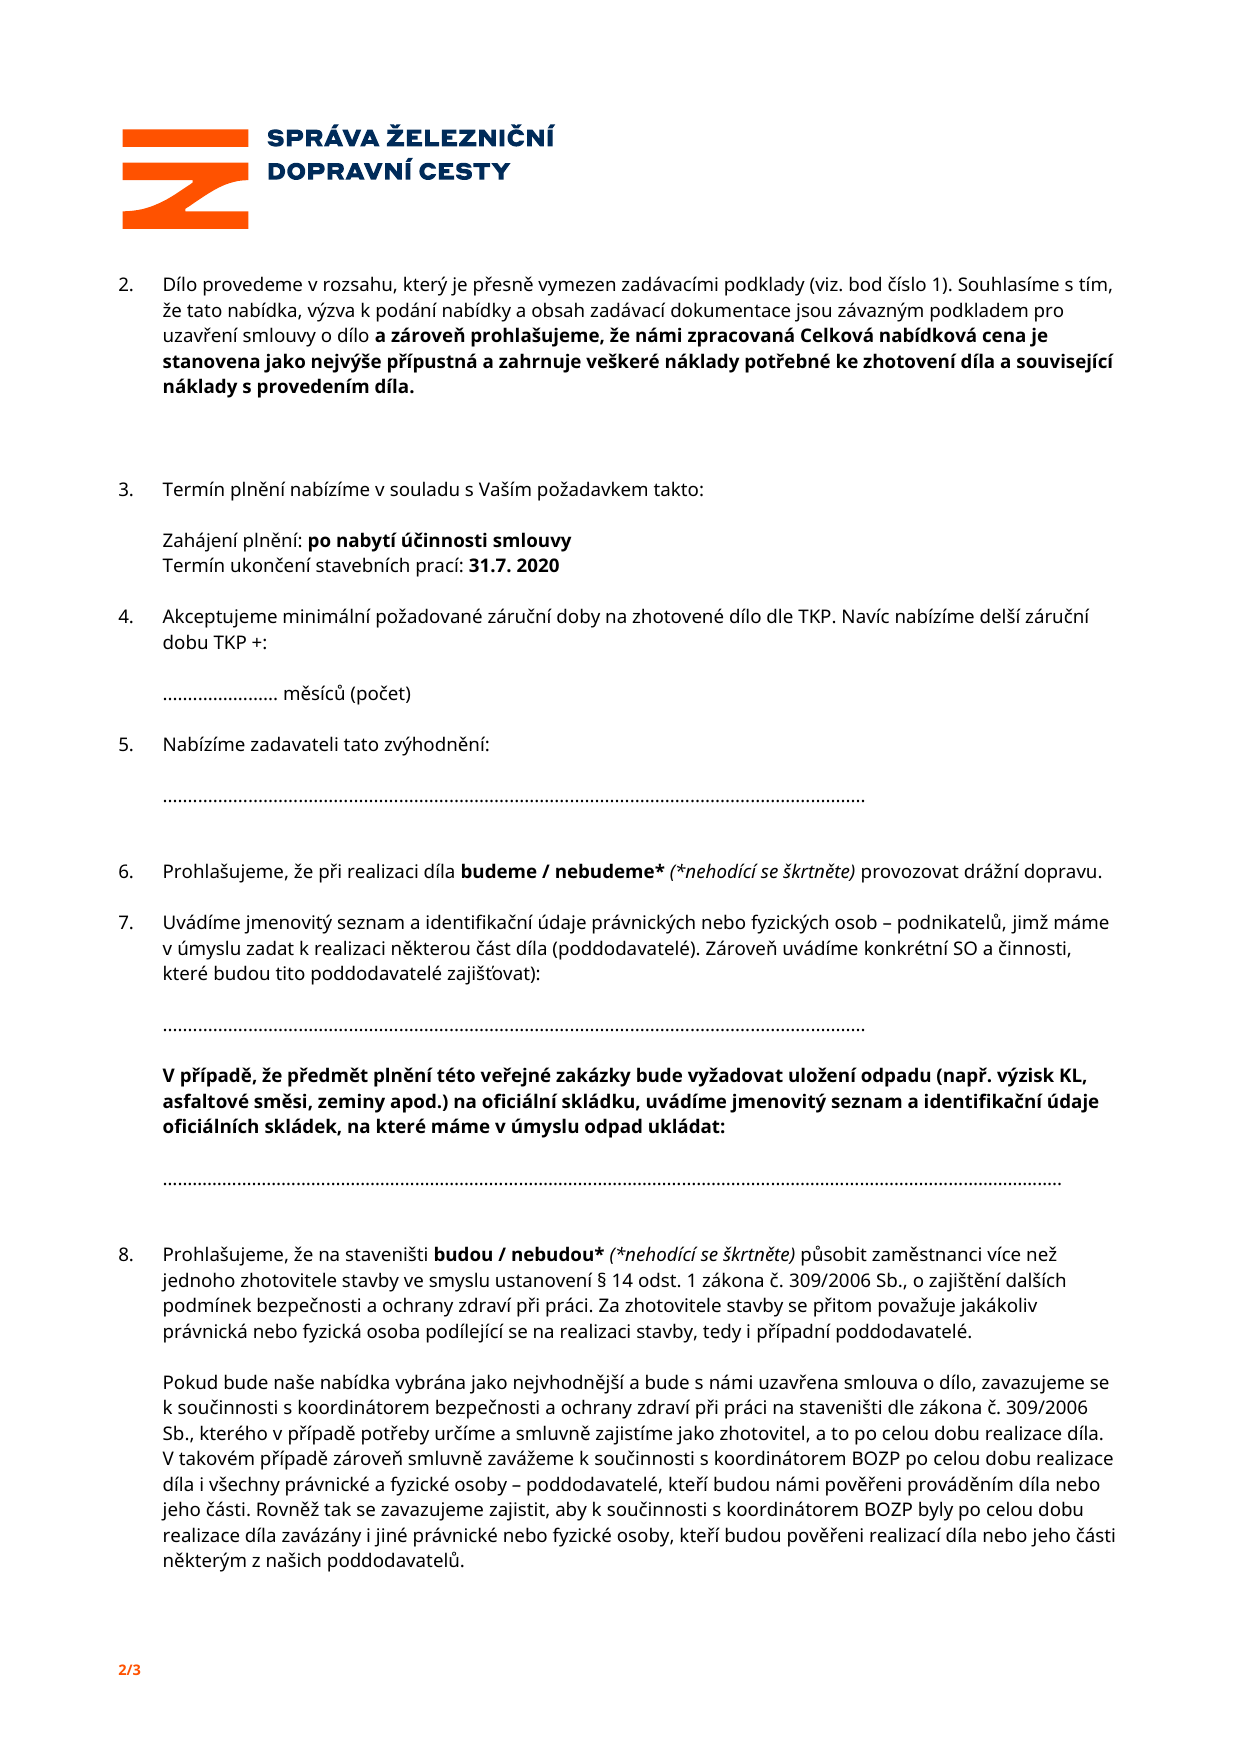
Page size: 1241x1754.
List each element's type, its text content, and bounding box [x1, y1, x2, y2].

text Zahájení plnění: po nabytí účinnosti smlouvy [162, 527, 1122, 552]
text V případě, že předmět plnění této veřejné zakázky bude vyžadovat uložení odpadu (např. výzisk KL, asfaltové směsi, zeminy apod.) na oficiální skládku, uvádíme jmenovitý seznam a identifikační údaje oficiálních skládek, na které máme v úmyslu odpad ukládat: [162, 1063, 1122, 1139]
text ............................................................................................................................................ [162, 1012, 1122, 1037]
text Termín ukončení stavebních prací: 31.7. 2020 [162, 552, 1122, 578]
text Pokud bude naše nabídka vybrána jako nejvhodnější a bude s námi uzavřena smlouva o dílo, zavazujeme se k součinnosti s koordinátorem bezpečnosti a ochrany zdraví při práci na staveništi dle zákona č. 309/2006 Sb., kterého v případě potřeby určíme a smluvně zajistíme jako zhotovitel, a to po celou dobu realizace díla. V takovém případě zároveň smluvně zavážeme k součinnosti s koordinátorem BOZP po celou dobu realizace díla i všechny právnické a fyzické osoby – poddodavatelé, kteří budou námi pověřeni prováděním díla nebo jeho části. Rovněž tak se zavazujeme zajistit, aby k součinnosti s koordinátorem BOZP byly po celou dobu realizace díla zavázány i jiné právnické nebo fyzické osoby, kteří budou pověřeni realizací díla nebo jeho části některým z našich poddodavatelů. [162, 1369, 1122, 1573]
list Akceptujeme minimální požadované záruční doby na zhotovené dílo dle TKP. Navíc nabízíme delší záruční dobu TKP +: [118, 603, 1122, 654]
list Uvádíme jmenovitý seznam a identifikační údaje právnických nebo fyzických osob – podnikatelů, jimž máme v úmyslu zadat k realizaci některou část díla (poddodavatelé). Zároveň uvádíme konkrétní SO a činnosti, které budou tito poddodavatelé zajišťovat): [118, 910, 1122, 986]
text ............................................................................................................................................ [162, 782, 1122, 808]
list Termín plnění nabízíme v souladu s Vaším požadavkem takto: [118, 476, 1122, 501]
text ……………………………………………………………………………………………………………………………………………………………….. [162, 1165, 1122, 1190]
list Dílo provedeme v rozsahu, který je přesně vymezen zadávacími podklady (viz. bod číslo 1). Souhlasíme s tím, že tato nabídka, výzva k podání nabídky a obsah zadávací dokumentace jsou závazným podkladem pro uzavření smlouvy o dílo a zároveň prohlašujeme, že námi zpracovaná Celková nabídková cena je stanovena jako nejvýše přípustná a zahrnuje veškeré náklady potřebné ke zhotovení díla a související náklady s provedením díla. [118, 272, 1122, 399]
list Prohlašujeme, že na staveništi budou / nebudou* (*nehodící se škrtněte) působit zaměstnanci více než jednoho zhotovitele stavby ve smyslu ustanovení § 14 odst. 1 zákona č. 309/2006 Sb., o zajištění dalších podmínek bezpečnosti a ochrany zdraví při práci. Za zhotovitele stavby se přitom považuje jakákoliv právnická nebo fyzická osoba podílející se na realizaci stavby, tedy i případní poddodavatelé. [118, 1241, 1122, 1343]
list Prohlašujeme, že při realizaci díla budeme / nebudeme* (*nehodící se škrtněte) provozovat drážní dopravu. [118, 859, 1122, 884]
list Nabízíme zadavateli tato zvýhodnění: [118, 731, 1122, 757]
text ....................... měsíců (počet) [162, 680, 1122, 706]
